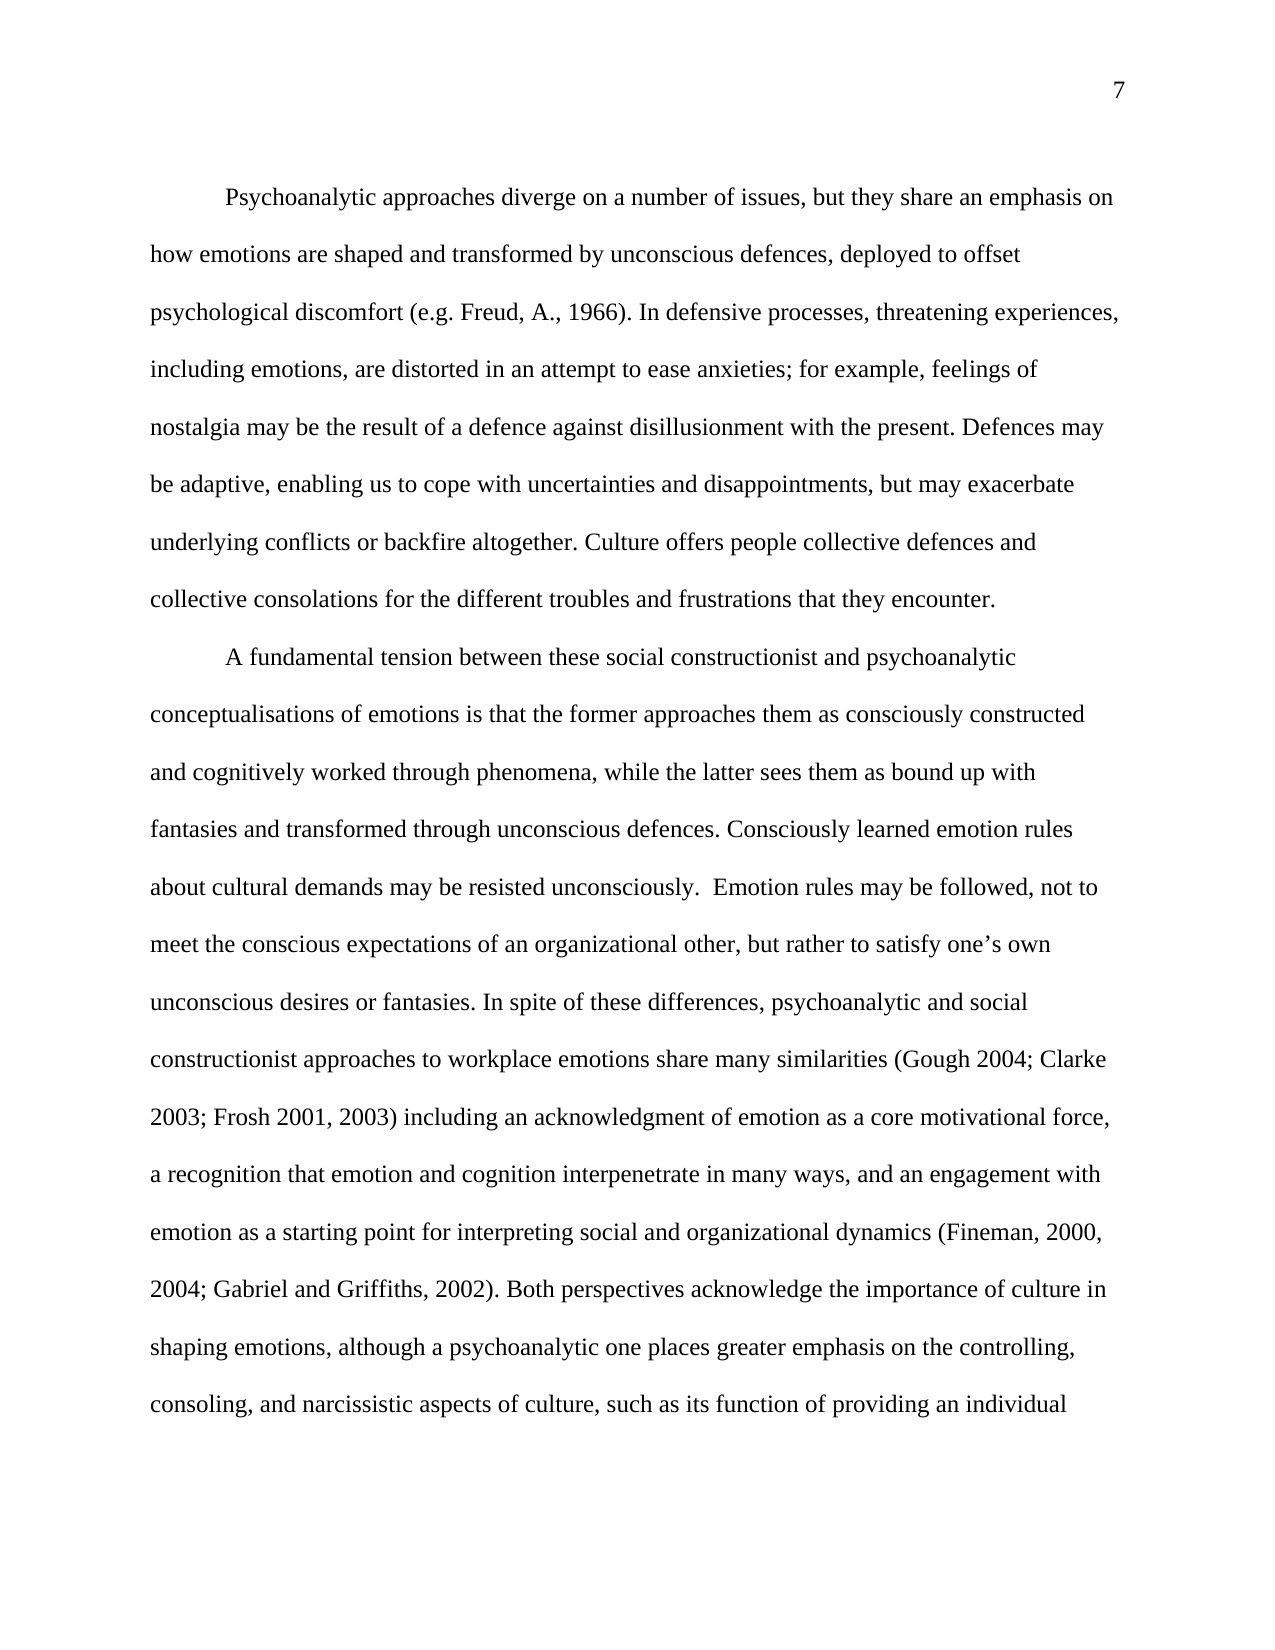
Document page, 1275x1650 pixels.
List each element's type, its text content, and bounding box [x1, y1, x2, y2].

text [150, 642, 1125, 1418]
text Psychoanalytic approaches diverge on a number of issues, but they share an emphasis on how emotions are shaped and transformed by unconscious defences, deployed to offset psychological discomfort (e.g. Freud, A., 1966). In defensive processes, threatening experiences, including emotions, are distorted in an attempt to ease anxieties; for example, feelings of nostalgia may be the result of a defence against disillusionment with the present. Defences may be adaptive, enabling us to cope with uncertainties and disappointments, but may exacerbate underlying conflicts or backfire altogether. Culture offers people collective defences and collective consolations for the different troubles and frustrations that they encounter. [150, 182, 1125, 613]
